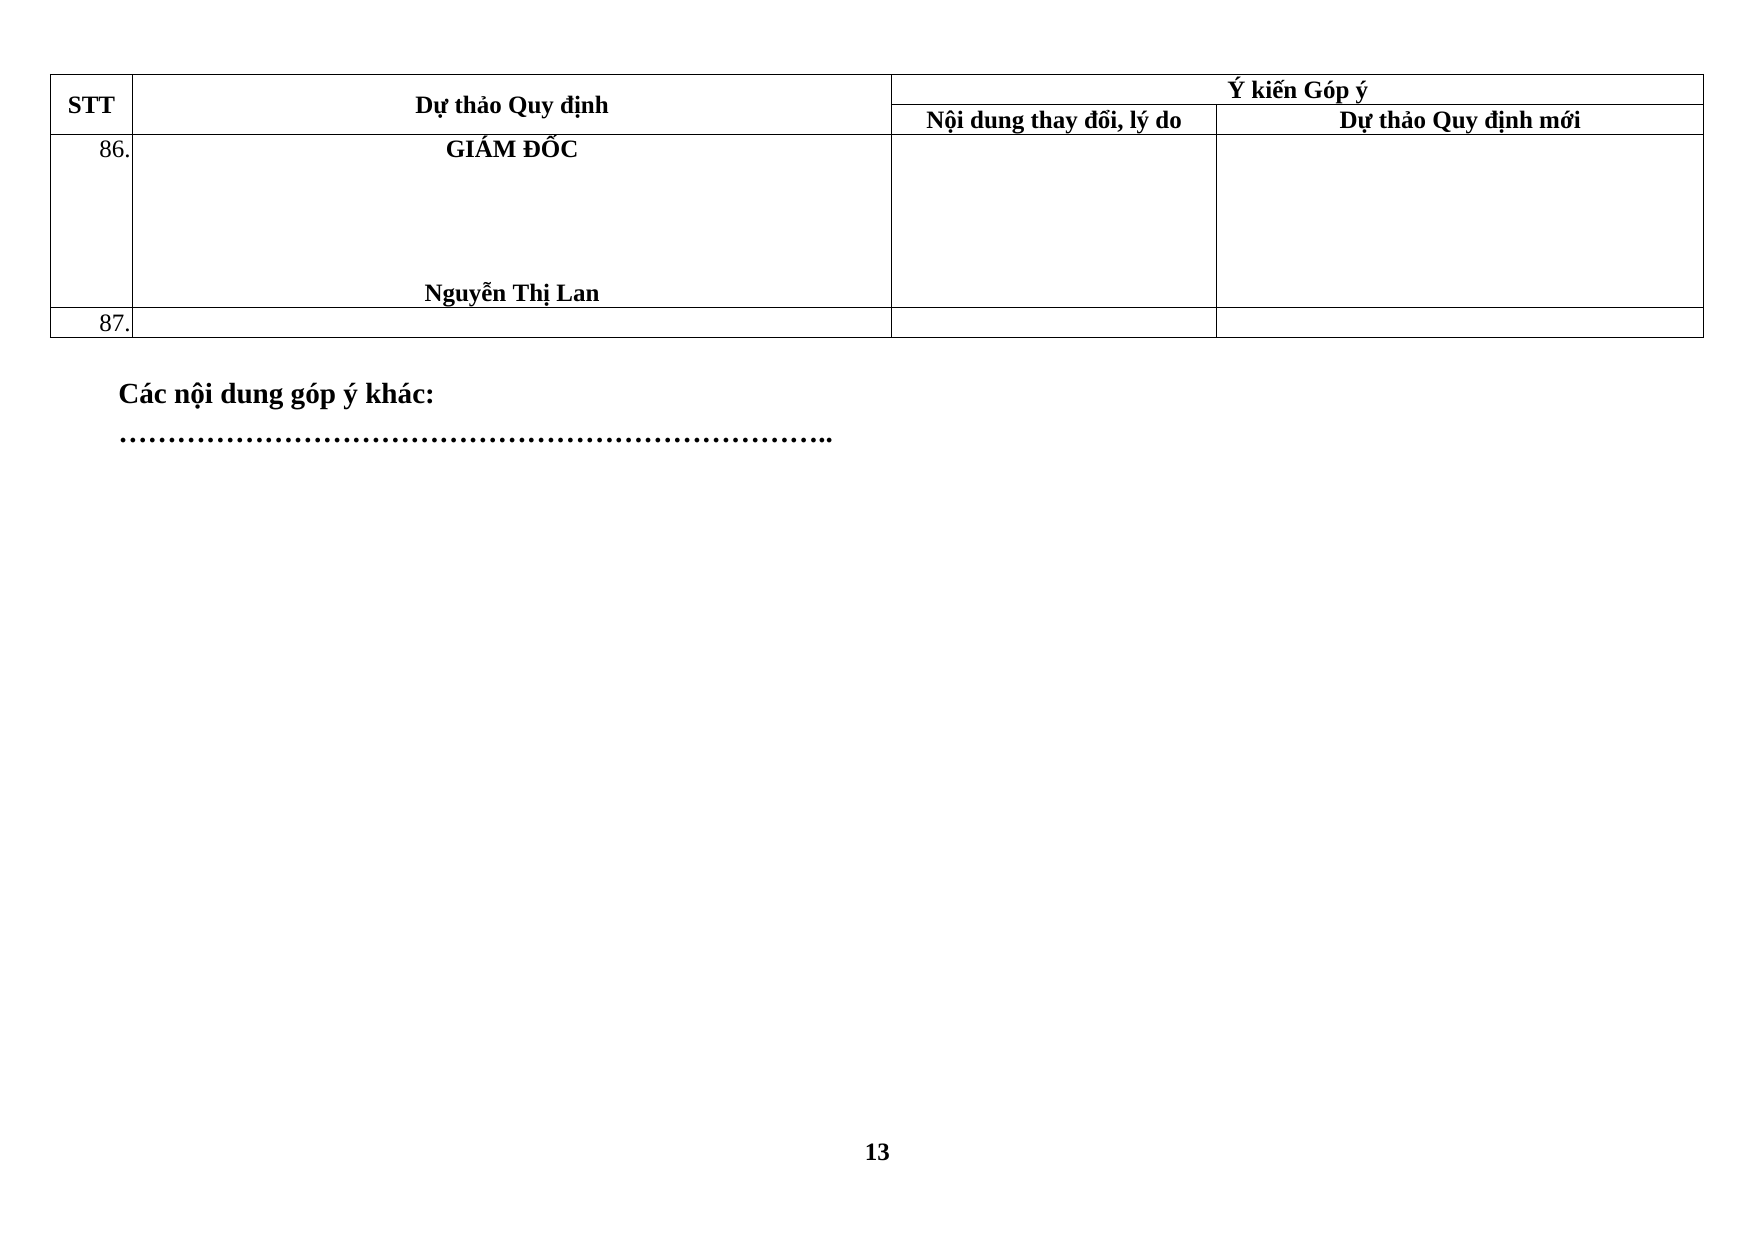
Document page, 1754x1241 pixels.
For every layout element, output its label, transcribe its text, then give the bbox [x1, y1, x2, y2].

table_cell GIÁM ĐỐC Nguyễn Thị Lan [133, 135, 891, 307]
text Các nội dung góp ý khác: [118, 376, 1636, 410]
table_cell [133, 308, 891, 337]
table_cell [1217, 308, 1703, 337]
table_header Dự thảo Quy định [133, 75, 891, 133]
text ……………………………………………………………….. [118, 415, 1636, 448]
table_header Ý kiến Góp ý [892, 75, 1703, 104]
table_cell [51, 135, 132, 307]
table_cell [51, 308, 132, 337]
table_cell Nội dung thay đổi, lý do [892, 105, 1216, 133]
table_header STT [51, 75, 132, 133]
table_cell [892, 135, 1216, 307]
table_cell Dự thảo Quy định mới [1217, 105, 1703, 133]
table_cell [1217, 135, 1703, 307]
table_cell [892, 308, 1216, 337]
